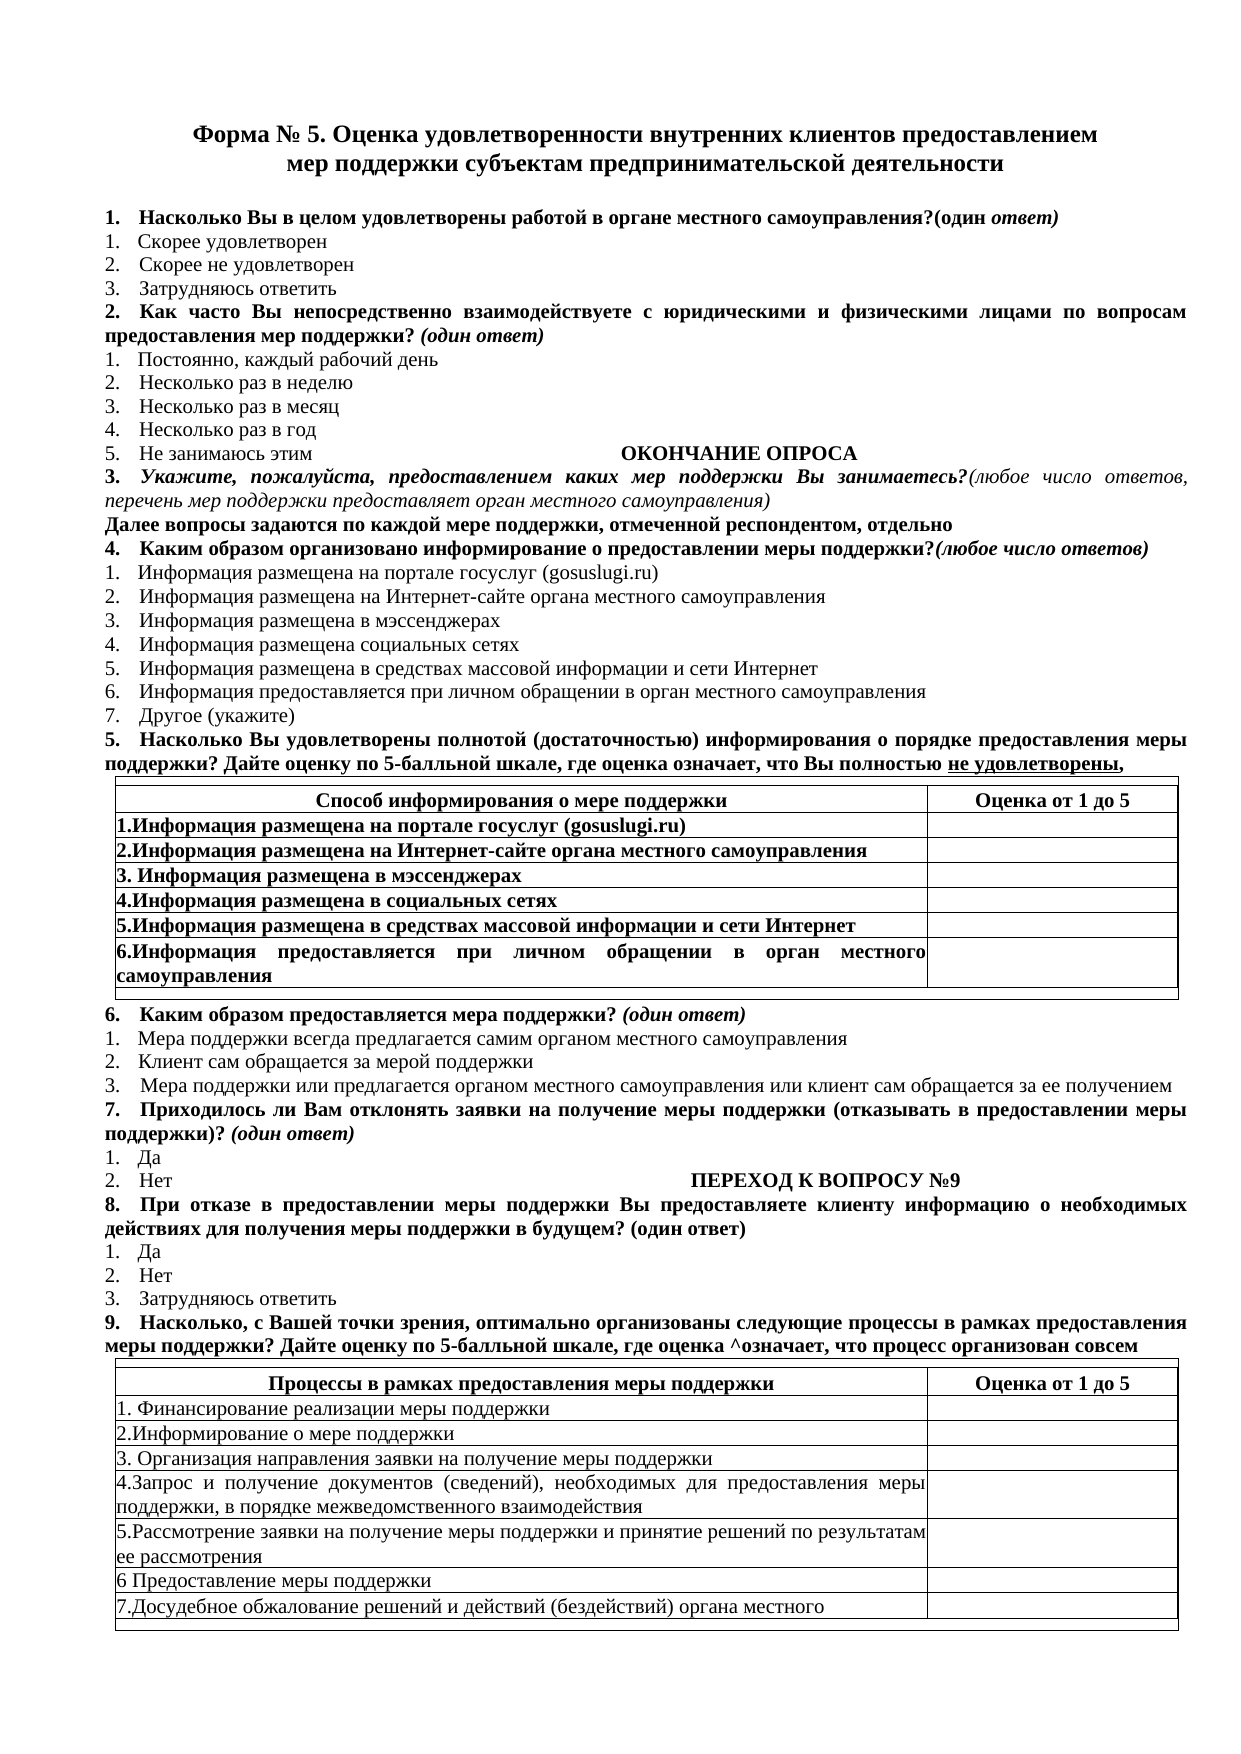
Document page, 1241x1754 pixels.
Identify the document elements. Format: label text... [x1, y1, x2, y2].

list Затрудняюсь ответить [104, 1287, 1188, 1310]
table_cell [928, 1519, 1177, 1567]
table_cell [928, 813, 1177, 837]
list Мера поддержки всегда предлагается самим органом местного самоуправления [104, 1026, 1188, 1050]
table_header Оценка от 1 до 5 [928, 1368, 1177, 1394]
table_cell 1. Финансирование реализации меры поддержки [116, 1396, 927, 1419]
table_cell 4.Информация размещена в социальных сетях [116, 888, 927, 912]
list Приходилось ли Вам отклонять заявки на получение меры поддержки (отказывать в предоставлении меры поддержки)? (один ответ) [104, 1098, 1188, 1146]
table_cell [928, 1446, 1177, 1469]
list Не занимаюсь этим ОКОНЧАНИЕ ОПРОСА [104, 441, 1188, 465]
list При отказе в предоставлении меры поддержки Вы предоставляете клиенту информацию о необходимых действиях для получения меры поддержки в будущем? (один ответ) [104, 1193, 1188, 1240]
table_cell 7.Досудебное обжалование решений и действий (бездействий) органа местного [116, 1593, 927, 1618]
list Да [104, 1240, 1188, 1263]
table_cell [928, 938, 1177, 987]
table_cell [928, 1396, 1177, 1419]
list Насколько Вы удовлетворены полнотой (достаточностью) информирования о порядке предоставления меры поддержки? Дайте оценку по 5-балльной шкале, где оценка означает, что Вы полностью не удовлетворены, [104, 728, 1188, 776]
list Скорее не удовлетворен [104, 253, 1188, 277]
list Клиент сам обращается за мерой поддержки [104, 1050, 1188, 1074]
list Мера поддержки или предлагается органом местного самоуправления или клиент сам обращается за ее получением [104, 1074, 1188, 1098]
table_cell [928, 838, 1177, 862]
list Несколько раз в год [104, 418, 1188, 441]
table_cell [928, 1568, 1177, 1592]
table_cell 2.Информация размещена на Интернет-сайте органа местного самоуправления [116, 838, 927, 862]
list Каким образом предоставляется мера поддержки? (один ответ) [104, 1002, 1188, 1026]
table_cell [928, 863, 1177, 887]
list Затрудняюсь ответить [104, 277, 1188, 300]
list Насколько Вы в целом удовлетворены работой в органе местного самоуправления?(один ответ) [104, 206, 1188, 229]
list Информация размещена на Интернет-сайте органа местного самоуправления [104, 584, 1188, 608]
table_cell [928, 1593, 1177, 1618]
table_cell [928, 913, 1177, 937]
table_cell 5.Рассмотрение заявки на получение меры поддержки и принятие решений по результатам ее рассмотрения [116, 1519, 927, 1567]
list Каким образом организовано информирование о предоставлении меры поддержки?(любое число ответов) [104, 536, 1188, 560]
table_header Способ информирования о мере поддержки [116, 786, 927, 812]
list Информация размещена на портале госуслуг (gosuslugi.ru) [104, 560, 1188, 584]
table_cell [928, 1471, 1177, 1518]
table_cell 6.Информация предоставляется при личном обращении в орган местного самоуправления [116, 938, 927, 987]
list Как часто Вы непосредственно взаимодействуете с юридическими и физическими лицами по вопросам предоставления мер поддержки? (один ответ) [104, 300, 1188, 347]
table_cell 5.Информация размещена в средствах массовой информации и сети Интернет [116, 913, 927, 937]
list Другое (укажите) [104, 704, 1188, 728]
list Нет [104, 1263, 1188, 1287]
table_header Процессы в рамках предоставления меры поддержки [116, 1368, 927, 1394]
list Информация размещена в мэссенджерах [104, 608, 1188, 632]
list Нет ПЕРЕХОД К ВОПРОСУ №9 [104, 1169, 1188, 1193]
list Информация размещена в средствах массовой информации и сети Интернет [104, 656, 1188, 680]
list Информация размещена социальных сетях [104, 632, 1188, 656]
list Укажите, пожалуйста, предоставлением каких мер поддержки Вы занимаетесь?(любое число ответов, перечень мер поддержки предоставляет орган местного самоуправления) [104, 465, 1188, 512]
table_cell [928, 1421, 1177, 1444]
list Постоянно, каждый рабочий день [104, 347, 1188, 371]
text Далее вопросы задаются по каждой мере поддержки, отмеченной респондентом, отдельно [104, 512, 1188, 536]
list Скорее удовлетворен [104, 229, 1188, 253]
table_cell 4.Запрос и получение документов (сведений), необходимых для предоставления меры поддержки, в порядке межведомственного взаимодействия [116, 1471, 927, 1518]
table_cell [928, 888, 1177, 912]
list Несколько раз в месяц [104, 394, 1188, 418]
list Насколько, с Вашей точки зрения, оптимально организованы следующие процессы в рамках предоставления меры поддержки? Дайте оценку по 5-балльной шкале, где оценка ^означает, что процесс организован совсем [104, 1310, 1188, 1357]
text Форма № 5. Оценка удовлетворенности внутренних клиентов предоставлением мер поддержки субъектам предпринимательской деятельности [104, 120, 1186, 177]
table_cell 2.Информирование о мере поддержки [116, 1421, 927, 1444]
list Информация предоставляется при личном обращении в орган местного самоуправления [104, 680, 1188, 704]
table_cell 1.Информация размещена на портале госуслуг (gosuslugi.ru) [116, 813, 927, 837]
table_header Оценка от 1 до 5 [928, 786, 1177, 812]
list Несколько раз в неделю [104, 371, 1188, 394]
table_cell 3. Информация размещена в мэссенджерах [116, 863, 927, 887]
table_cell 6 Предоставление меры поддержки [116, 1568, 927, 1592]
table_cell 3. Организация направления заявки на получение меры поддержки [116, 1446, 927, 1469]
list Да [104, 1146, 1188, 1169]
